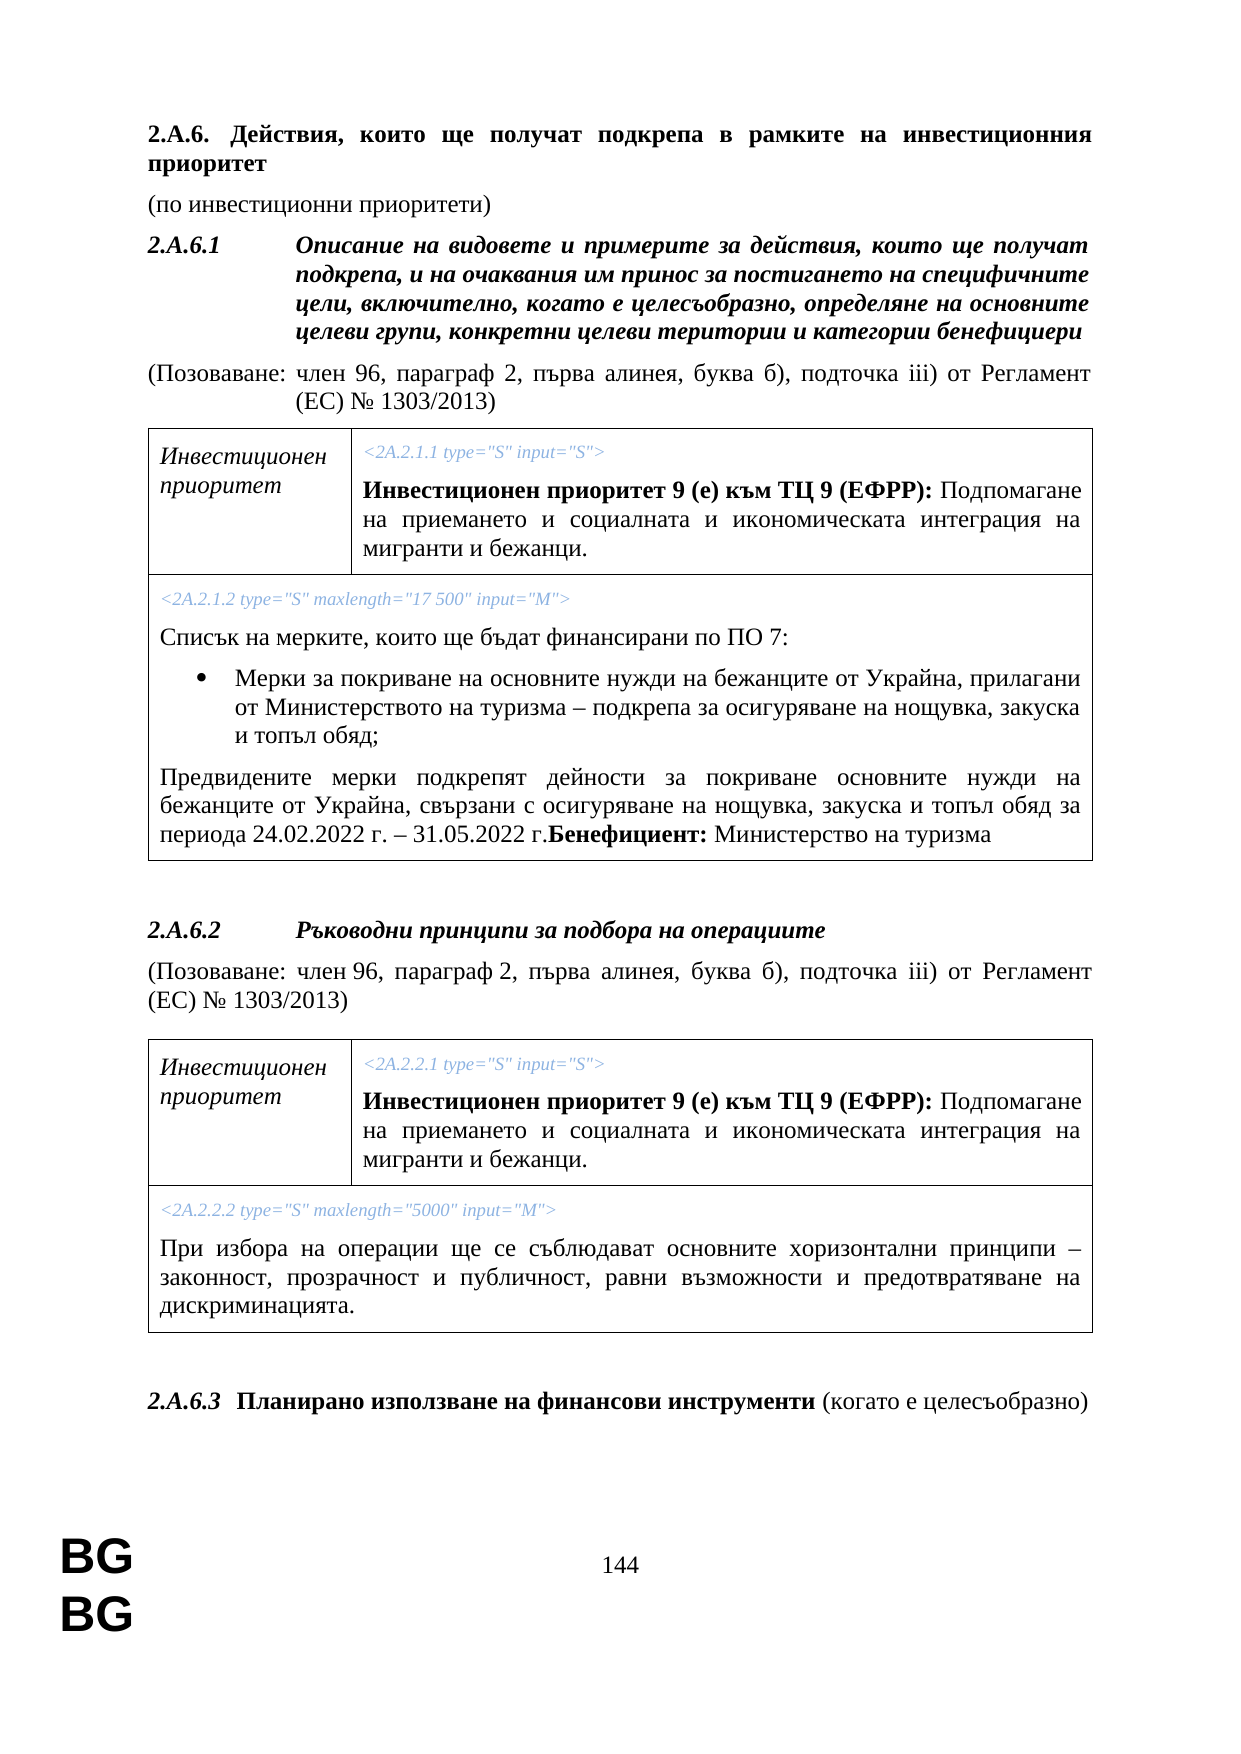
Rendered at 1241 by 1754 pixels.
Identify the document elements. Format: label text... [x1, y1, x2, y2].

text (по инвестиционни приоритети) [148, 189, 1092, 218]
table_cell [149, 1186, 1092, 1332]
text (Позоваване: член 96, параграф 2, първа алинея, буква б), подточка iii) от Регламент (EС) № 1303/2013) [148, 358, 1092, 415]
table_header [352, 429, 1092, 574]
text 2.А.6.1 Описание на видовете и примерите за действия, които ще получат подкрепа, и на очаквания им принос за постигането на специфичните цели, включително, когато е целесъобразно, определяне на основните целеви групи, конкретни целеви територии и категории бенефициери [148, 230, 1092, 345]
text 2.A.6.2 Ръководни принципи за подбора на операциите [148, 915, 1092, 944]
text 2.А.6. Действия, които ще получат подкрепа в рамките на инвестиционния приоритет [148, 119, 1092, 176]
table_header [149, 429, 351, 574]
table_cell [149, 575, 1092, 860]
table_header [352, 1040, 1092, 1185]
text 2.A.6.3 Планирано използване на финансови инструменти (когато е целесъобразно) [148, 1386, 1092, 1415]
text (Позоваване: член 96, параграф 2, първа алинея, буква б), подточка iii) от Регламент (EС) № 1303/2013) [148, 956, 1092, 1014]
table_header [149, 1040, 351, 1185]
